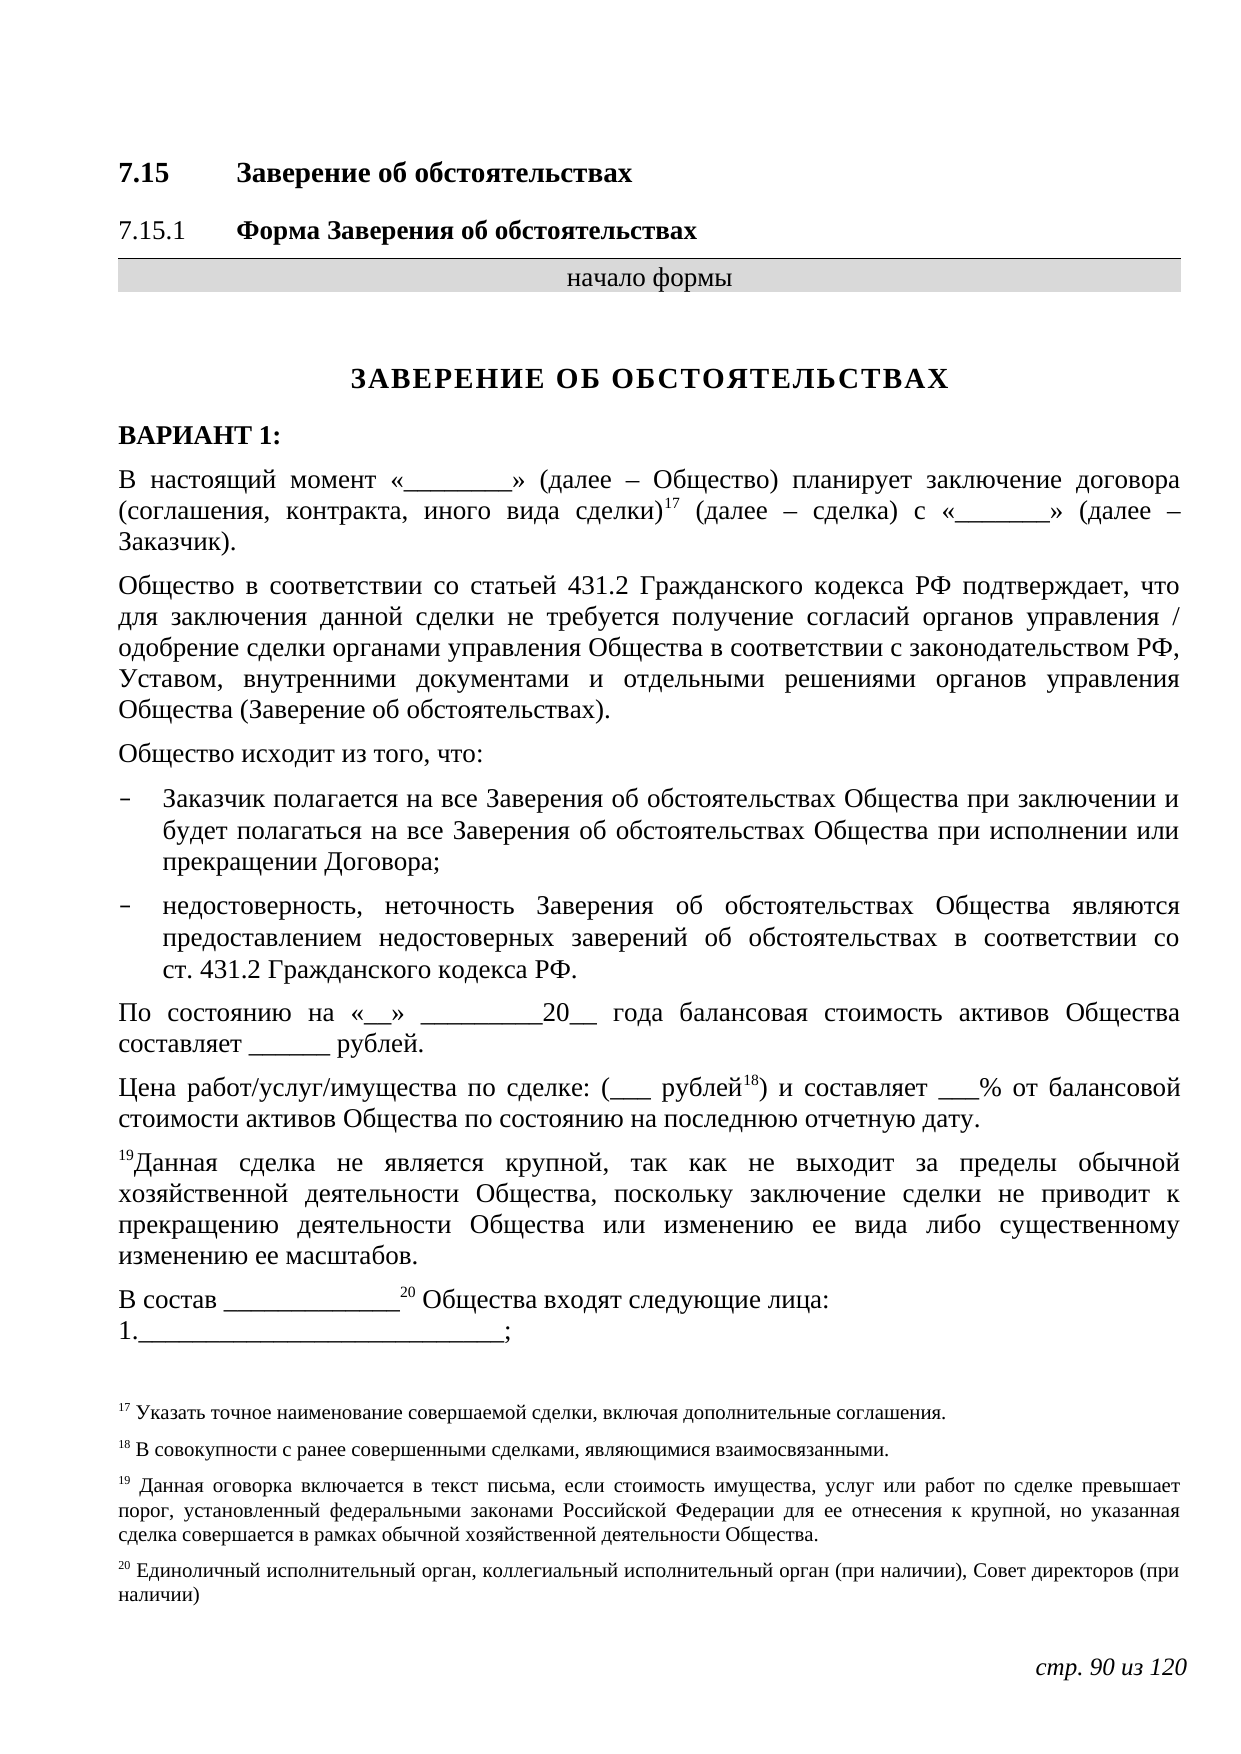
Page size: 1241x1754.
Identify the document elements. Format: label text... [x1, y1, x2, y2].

text ВАРИАНТ 1: [118, 419, 1181, 450]
text Общество в соответствии со статьей 431.2 Гражданского кодекса РФ подтверждает, что для заключения данной сделки не требуется получение согласий органов управления / одобрение сделки органами управления Общества в соответствии с законодательством РФ, Уставом, внутренними документами и отдельными решениями органов управления Общества (Заверение об обстоятельствах). [118, 569, 1181, 724]
text Общество исходит из того, что: [118, 737, 1181, 768]
list Заказчик полагается на все Заверения об обстоятельствах Общества при заключении и будет полагаться на все Заверения об обстоятельствах Общества при исполнении или прекращении Договора; [118, 781, 1181, 876]
text 1.___________________________; [118, 1314, 1181, 1345]
text Данная сделка не является крупной, так как не выходит за пределы обычной хозяйственной деятельности Общества, поскольку заключение сделки не приводит к прекращению деятельности Общества или изменению ее вида либо существенному изменению ее масштабов. [118, 1146, 1181, 1271]
text В состав _____________ Общества входят следующие лица: [118, 1283, 1181, 1314]
text По состоянию на «__» _________20__ года балансовая стоимость активов Общества составляет ______ рублей. [118, 996, 1181, 1059]
list недостоверность, неточность Заверения об обстоятельствах Общества являются предоставлением недостоверных заверений об обстоятельствах в соответствии со ст. 431.2 Гражданского кодекса РФ. [118, 888, 1181, 984]
text В настоящий момент «________» (далее – Общество) планирует заключение договора (соглашения, контракта, иного вида сделки) (далее – сделка) с «_______» (далее – Заказчик). [118, 463, 1181, 556]
text Цена работ/услуг/имущества по сделке: (___ рублей) и составляет ___% от балансовой стоимости активов Общества по состоянию на последнюю отчетную дату. [118, 1071, 1181, 1133]
text начало формы [118, 259, 1181, 292]
subtitle Заверение об обстоятельствах [118, 156, 1181, 189]
text Заверение об обстоятельствах [118, 361, 1181, 394]
list Форма Заверения об обстоятельствах [118, 214, 1181, 245]
